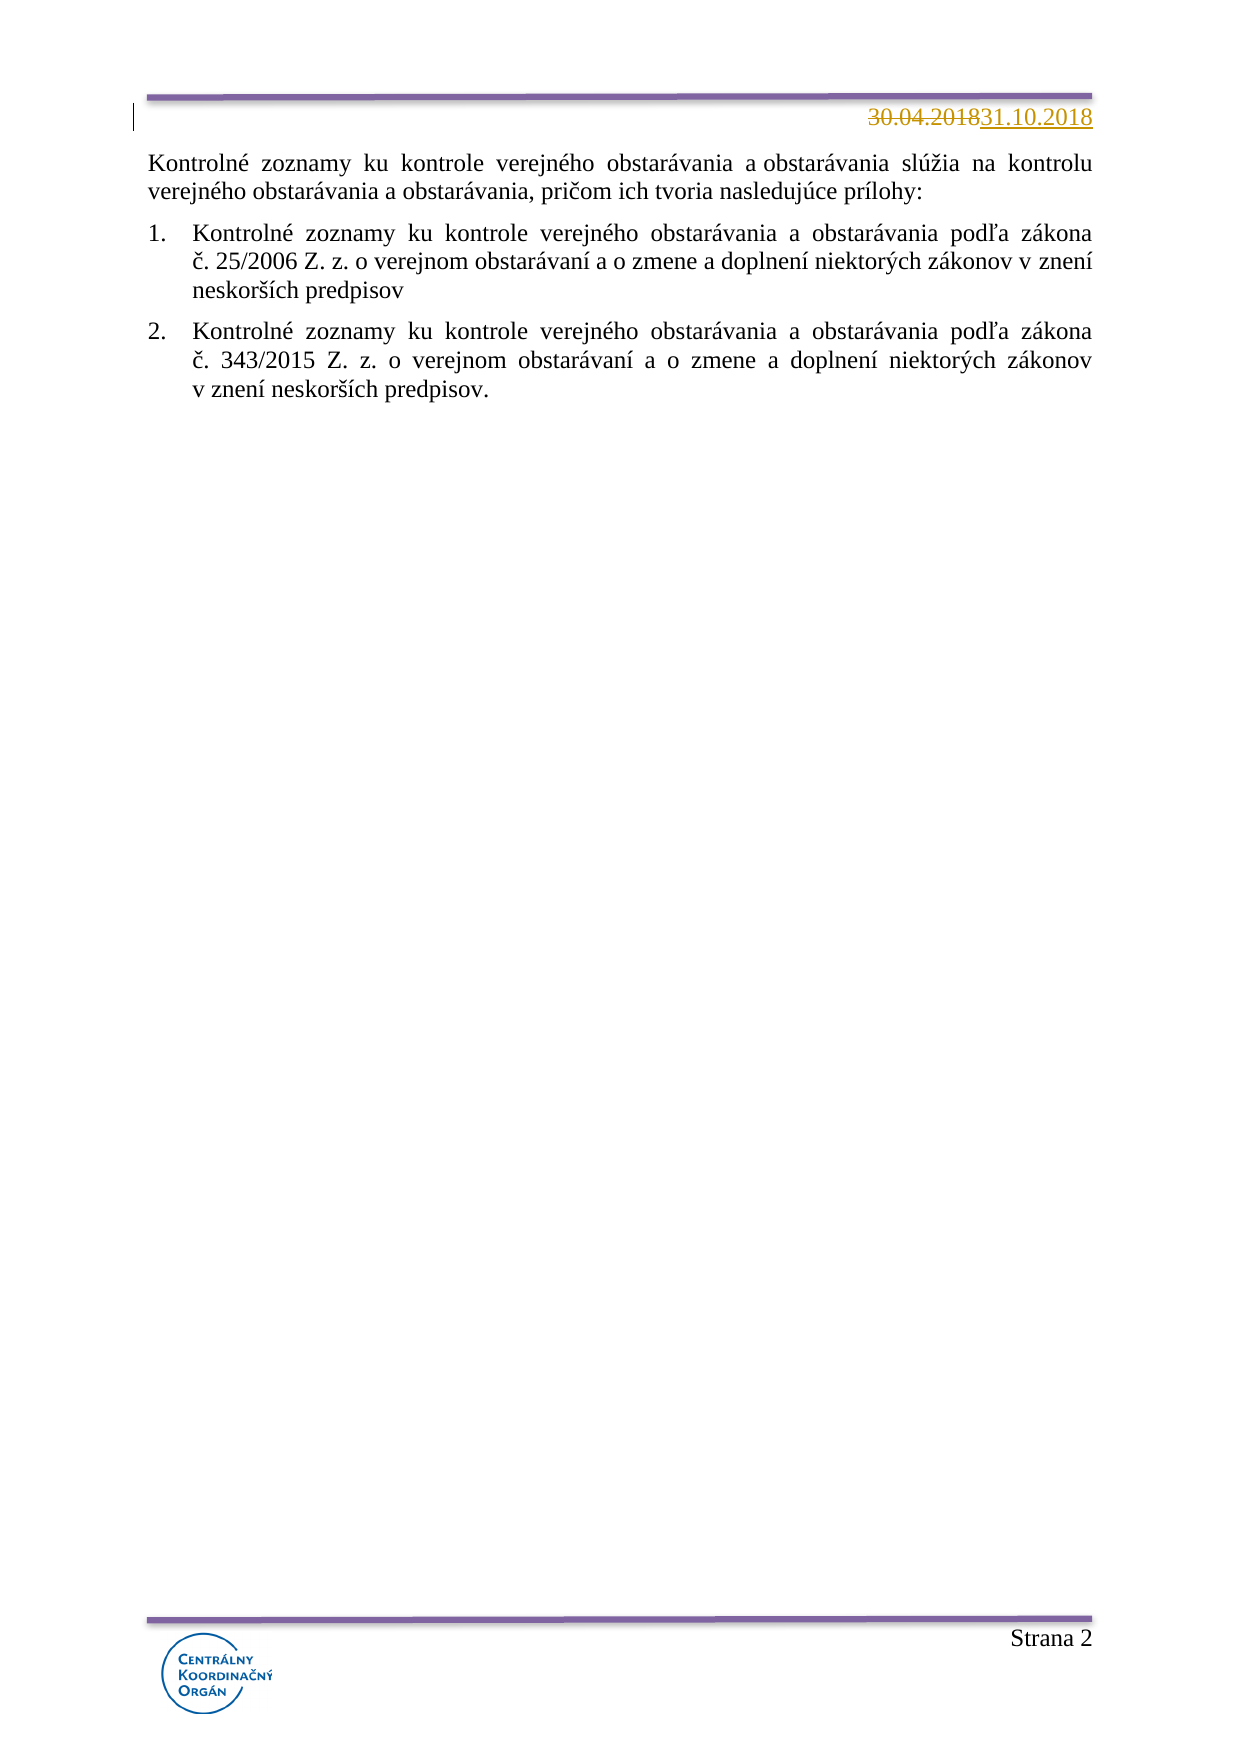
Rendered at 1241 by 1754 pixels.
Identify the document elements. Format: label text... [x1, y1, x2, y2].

picture [159, 1631, 272, 1713]
text Kontrolné zoznamy ku kontrole verejného obstarávania a obstarávania slúžia na kontrolu verejného obstarávania a obstarávania, pričom ich tvoria nasledujúce prílohy: [148, 148, 1093, 205]
list Kontrolné zoznamy ku kontrole verejného obstarávania a obstarávania podľa zákona č. 25/2006 Z. z. o verejnom obstarávaní a o zmene a doplnení niektorých zákonov v znení neskorších predpisov [148, 218, 1093, 304]
list Kontrolné zoznamy ku kontrole verejného obstarávania a obstarávania podľa zákona č. 343/2015 Z. z. o verejnom obstarávaní a o zmene a doplnení niektorých zákonov v znení neskorších predpisov. [148, 316, 1093, 403]
